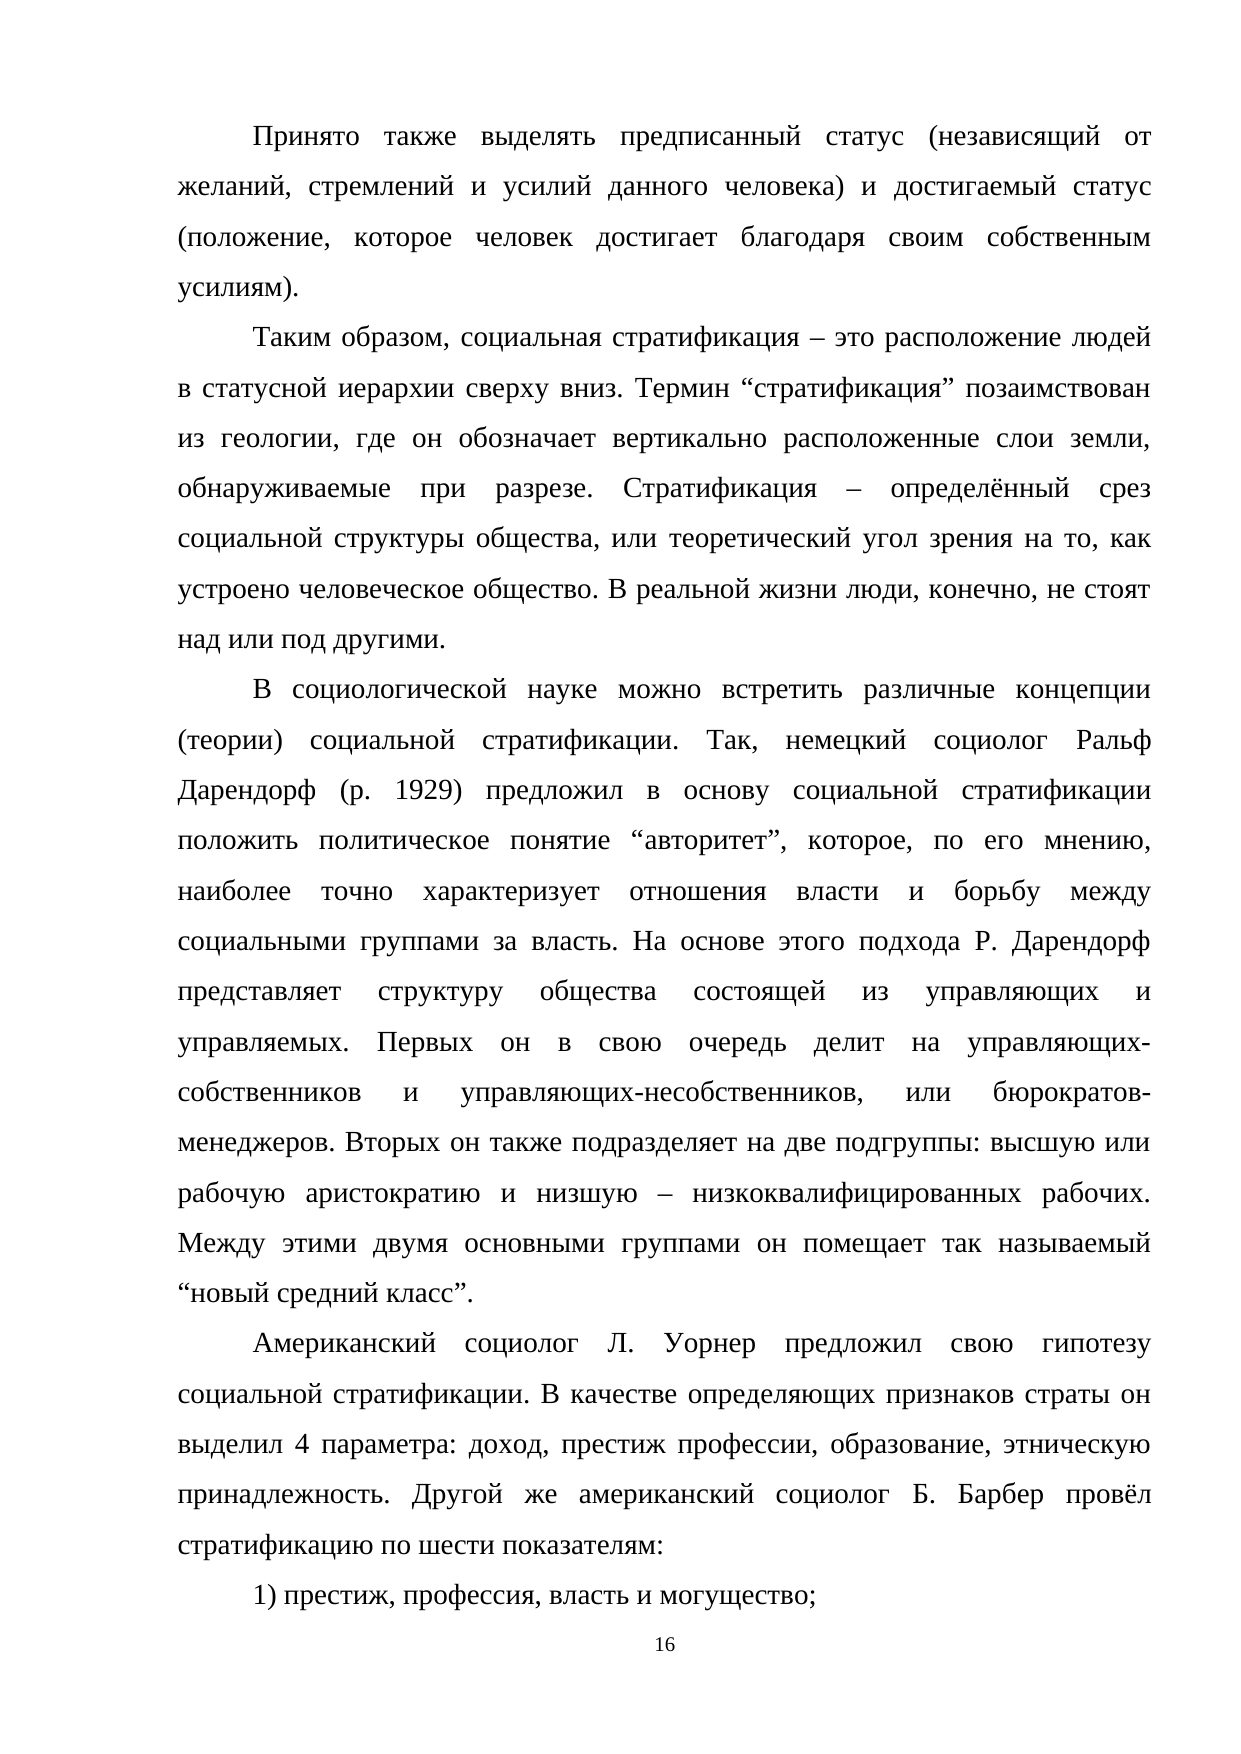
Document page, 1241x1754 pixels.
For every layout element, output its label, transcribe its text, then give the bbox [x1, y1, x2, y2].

text В социологической науке можно встретить различные концепции (теории) социальной стратификации. Так, немецкий социолог Ральф Дарендорф (р. 1929) предложил в основу социальной стратификации положить политическое понятие “авторитет”, которое, по его мнению, наиболее точно характеризует отношения власти и борьбу между социальными группами за власть. На основе этого подхода Р. Дарендорф представляет структуру общества состоящей из управляющих и управляемых. Первых он в свою очередь делит на управляющих-собственников и управляющих-несобственников, или бюрократов-менеджеров. Вторых он также подразделяет на две подгруппы: высшую или рабочую аристократию и низшую – низкоквалифицированных рабочих. Между этими двумя основными группами он помещает так называемый “новый средний класс”. [177, 672, 1152, 1309]
text Таким образом, социальная стратификация – это расположение людей в статусной иерархии сверху вниз. Термин “стратификация” позаимствован из геологии, где он обозначает вертикально расположенные слои земли, обнаруживаемые при разрезе. Стратификация – определённый срез социальной структуры общества, или теоретический угол зрения на то, как устроено человеческое общество. В реальной жизни люди, конечно, не стоят над или под другими. [177, 319, 1152, 655]
text Американский социолог Л. Уорнер предложил свою гипотезу социальной стратификации. В качестве определяющих признаков страты он выделил 4 параметра: доход, престиж профессии, образование, этническую принадлежность. Другой же американский социолог Б. Барбер провёл стратификацию по шести показателям: [177, 1326, 1152, 1560]
text 1) престиж, профессия, власть и могущество; [177, 1577, 1152, 1611]
text Принято также выделять предписанный статус (независящий от желаний, стремлений и усилий данного человека) и достигаемый статус (положение, которое человек достигает благодаря своим собственным усилиям). [177, 118, 1152, 303]
